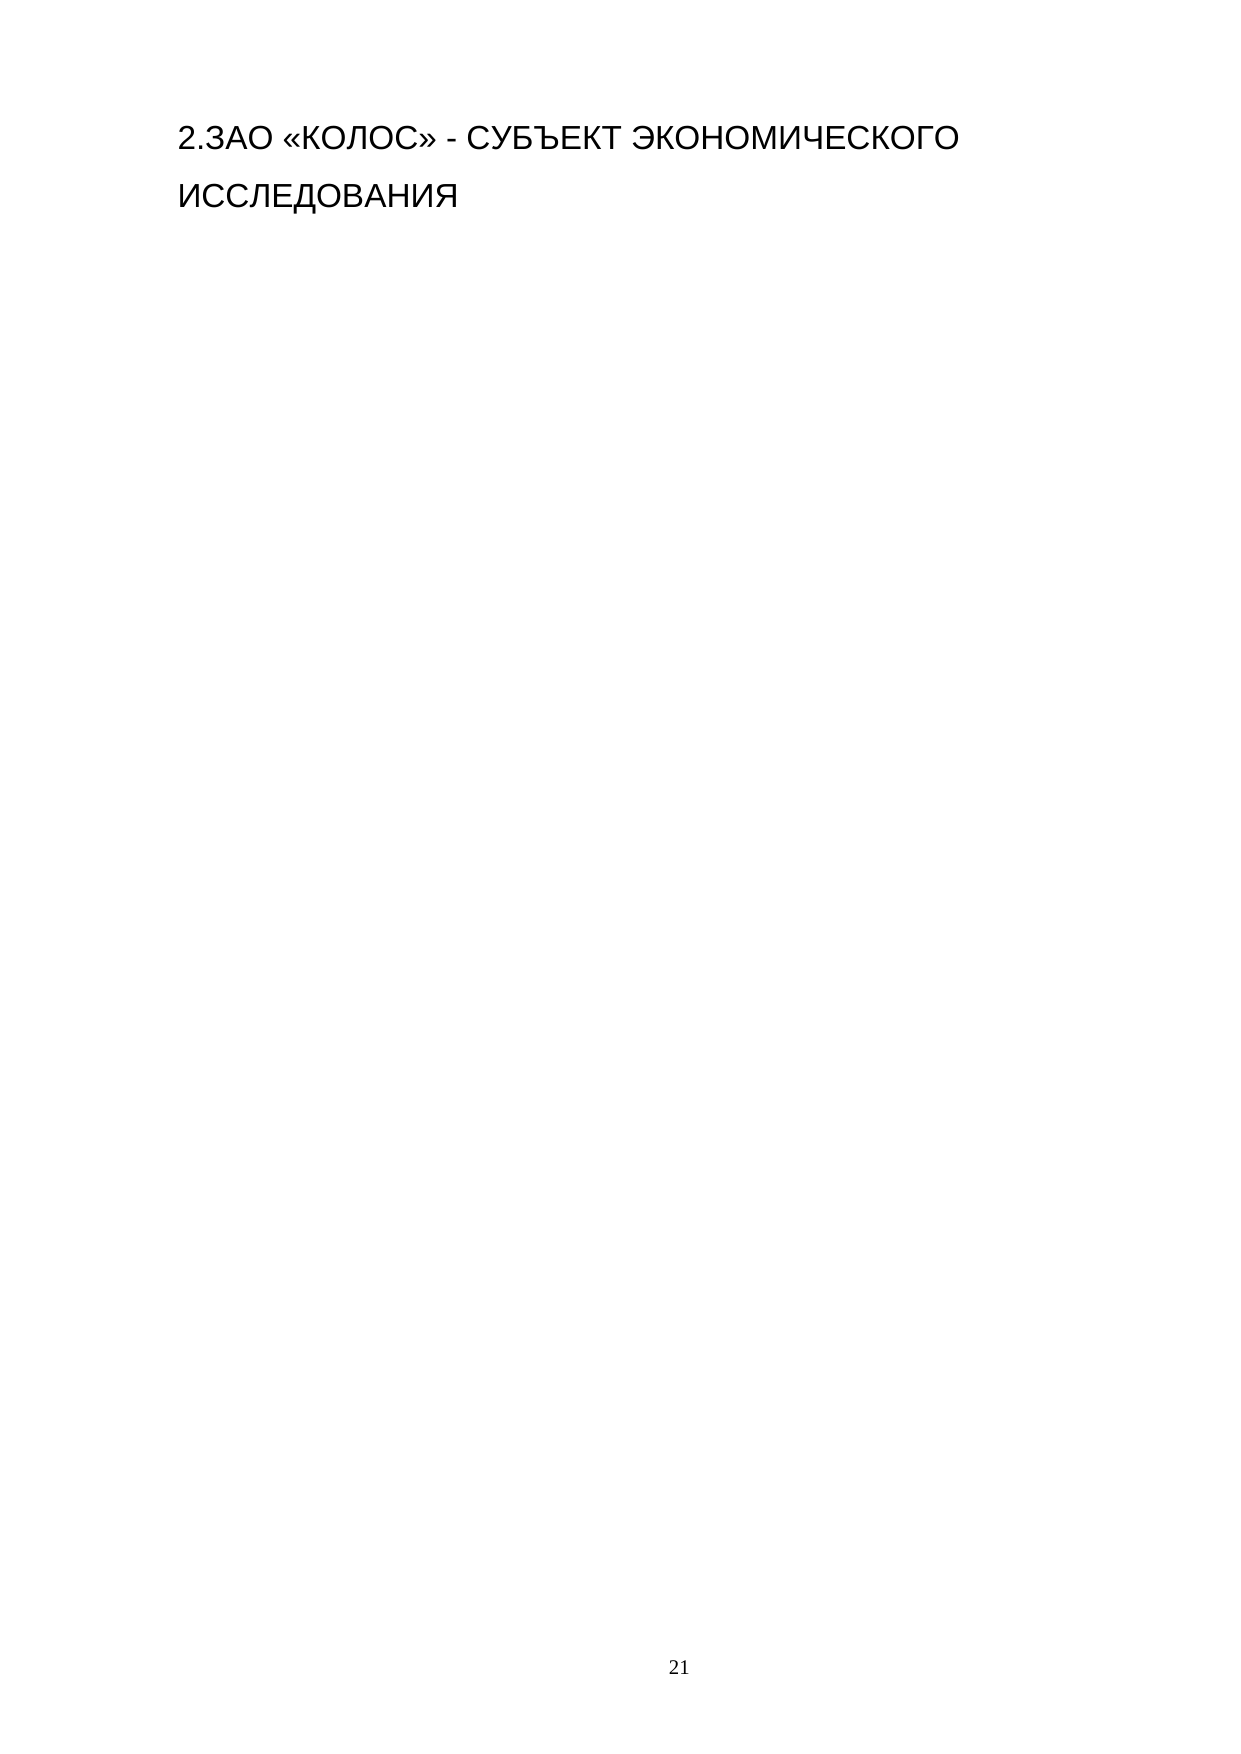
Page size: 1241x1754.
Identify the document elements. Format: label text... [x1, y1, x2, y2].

text 2.ЗАО «КОЛОС» - СУБЪЕКТ ЭКОНОМИЧЕСКОГО ИССЛЕДОВАНИЯ [177, 118, 1181, 214]
